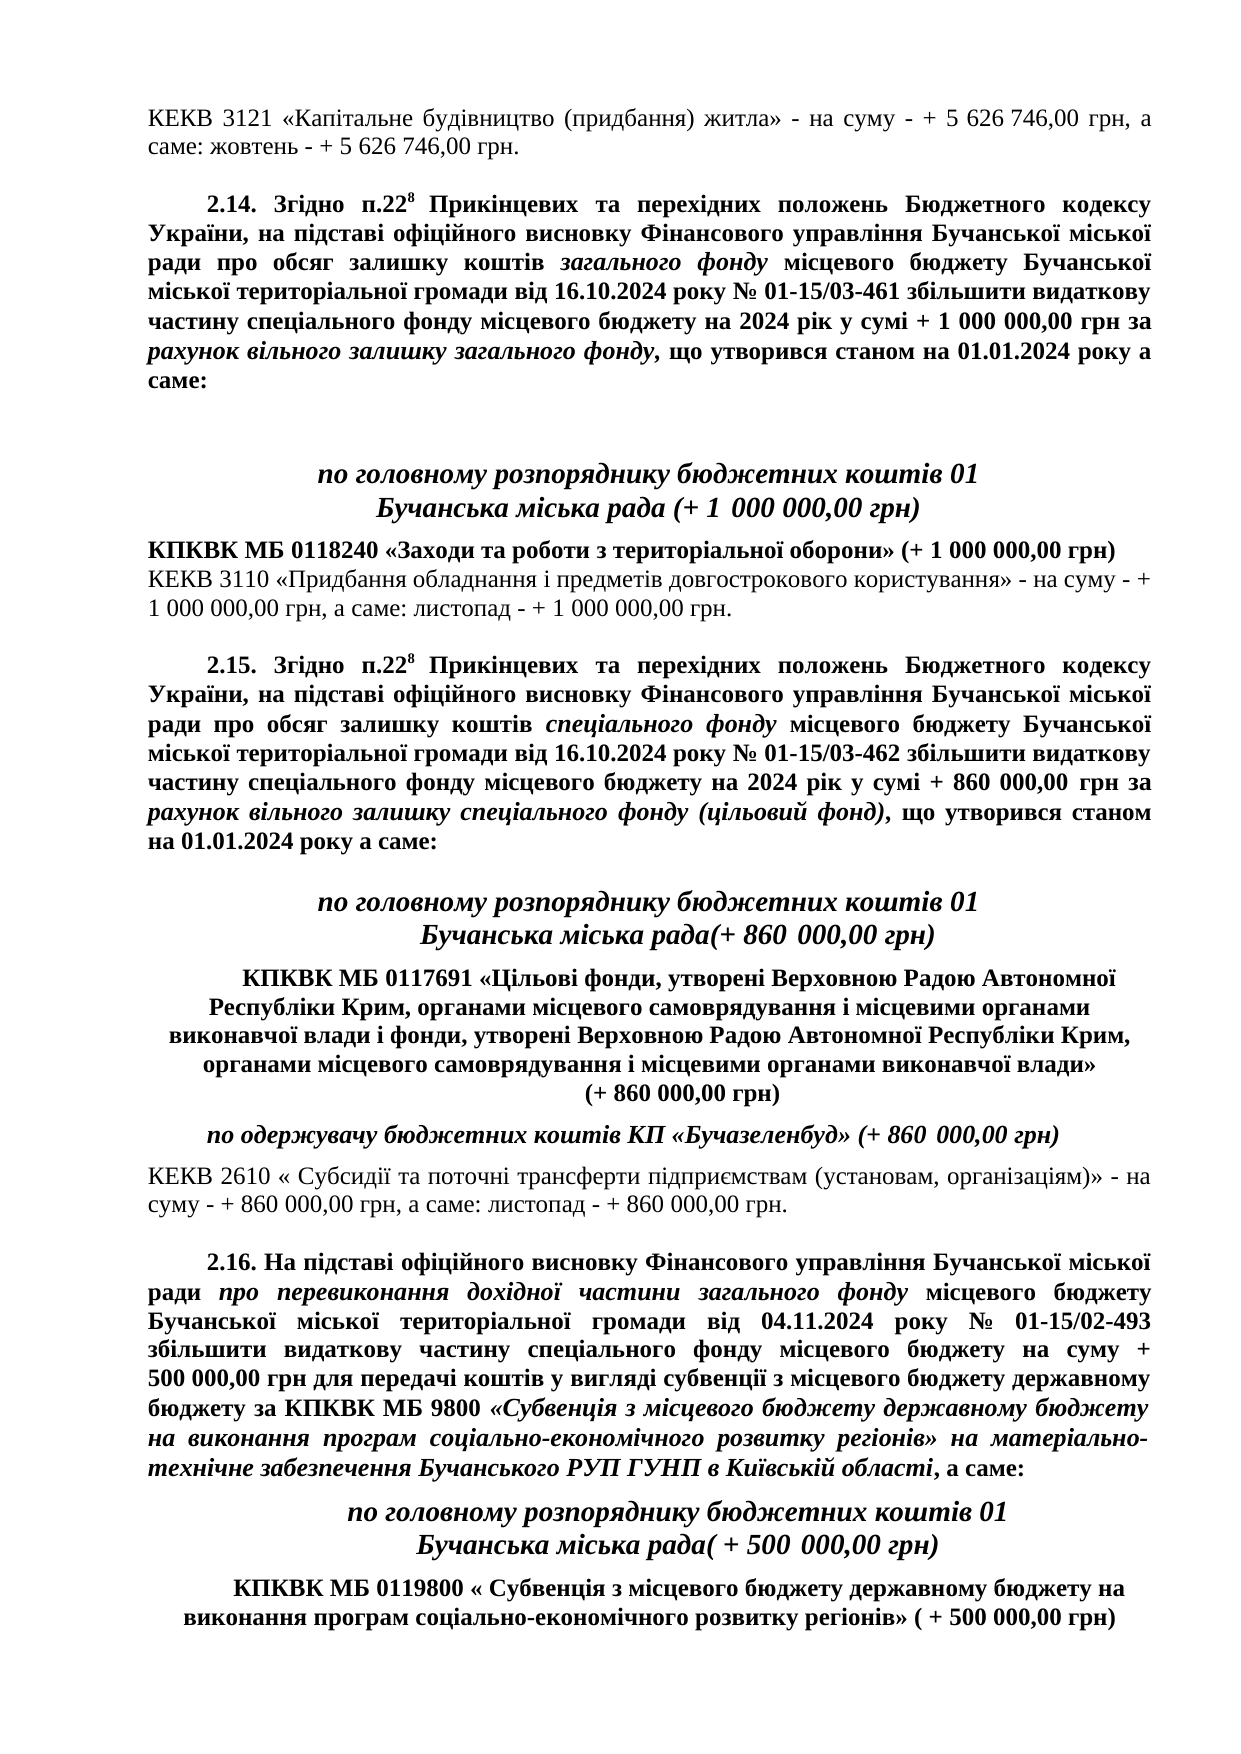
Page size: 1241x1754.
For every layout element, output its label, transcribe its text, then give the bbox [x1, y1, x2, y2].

text КПКВК МБ 0118240 «Заходи та роботи з територіальної оборони» (+ 1 000 000,00 грн) [148, 535, 1152, 564]
text Бучанська міська рада(+ 860 000,00 грн) [148, 917, 1152, 951]
text 2.15. Згідно п.228 Прикінцевих та перехідних положень Бюджетного кодексу України, на підставі офіційного висновку Фінансового управління Бучанської міської ради про обсяг залишку коштів спеціального фонду місцевого бюджету Бучанської міської територіальної громади від 16.10.2024 року № 01-15/03-462 збільшити видаткову частину спеціального фонду місцевого бюджету на 2024 рік у сумі + 860 000,00 грн за рахунок вільного залишку спеціального фонду (цільовий фонд), що утворився станом на 01.01.2024 року а саме: [148, 650, 1152, 855]
text КЕКВ 3121 «Капітальне будівництво (придбання) житла» - на суму - + 5 626 746,00 грн, а саме: жовтень - + 5 626 746,00 грн. [148, 103, 1152, 160]
text (+ 860 000,00 грн) [148, 1078, 1152, 1107]
text Бучанська міська рада (+ 1 000 000,00 грн) [148, 490, 1152, 523]
text по одержувачу бюджетних коштів КП «Бучазеленбуд» (+ 860 000,00 грн) [148, 1119, 1152, 1149]
text 2.14. Згідно п.228 Прикінцевих та перехідних положень Бюджетного кодексу України, на підставі офіційного висновку Фінансового управління Бучанської міської ради про обсяг залишку коштів загального фонду місцевого бюджету Бучанської міської територіальної громади від 16.10.2024 року № 01-15/03-461 збільшити видаткову частину спеціального фонду місцевого бюджету на 2024 рік у сумі + 1 000 000,00 грн за рахунок вільного залишку загального фонду, що утворився станом на 01.01.2024 року а саме: [148, 189, 1152, 394]
text 2.16. На підставі офіційного висновку Фінансового управління Бучанської міської ради про перевиконання дохідної частини загального фонду місцевого бюджету Бучанської міської територіальної громади від 04.11.2024 року № 01-15/02-493 збільшити видаткову частину спеціального фонду місцевого бюджету на суму + 500 000,00 грн для передачі коштів у вигляді субвенції з місцевого бюджету державному бюджету за КПКВК МБ 9800 «Субвенція з місцевого бюджету державному бюджету на виконання програм соціально-економічного розвитку регіонів» на матеріально-технічне забезпечення Бучанського РУП ГУНП в Київській області, а саме: [148, 1247, 1152, 1482]
text по головному розпоряднику бюджетних коштів 01 [148, 884, 1152, 917]
text КПКВК МБ 0119800 « Субвенція з місцевого бюджету державному бюджету на виконання програм соціально-економічного розвитку регіонів» ( + 500 000,00 грн) [148, 1573, 1152, 1631]
text КПКВК МБ 0117691 «Цільові фонди, утворені Верховною Радою Автономної Республіки Крим, органами місцевого самоврядування і місцевими органами виконавчої влади і фонди, утворені Верховною Радою Автономної Республіки Крим, органами місцевого самоврядування і місцевими органами виконавчої влади» [148, 963, 1152, 1078]
text Бучанська міська рада( + 500 000,00 грн) [148, 1527, 1152, 1561]
text по головному розпоряднику бюджетних коштів 01 [148, 1494, 1152, 1527]
text КЕКВ 3110 «Придбання обладнання і предметів довгострокового користування» - на суму - + 1 000 000,00 грн, а саме: листопад - + 1 000 000,00 грн. [148, 564, 1152, 621]
text КЕКВ 2610 « Субсидії та поточні трансферти підприємствам (установам, організаціям)» - на суму - + 860 000,00 грн, а саме: листопад - + 860 000,00 грн. [148, 1161, 1152, 1218]
text по головному розпоряднику бюджетних коштів 01 [148, 456, 1152, 490]
